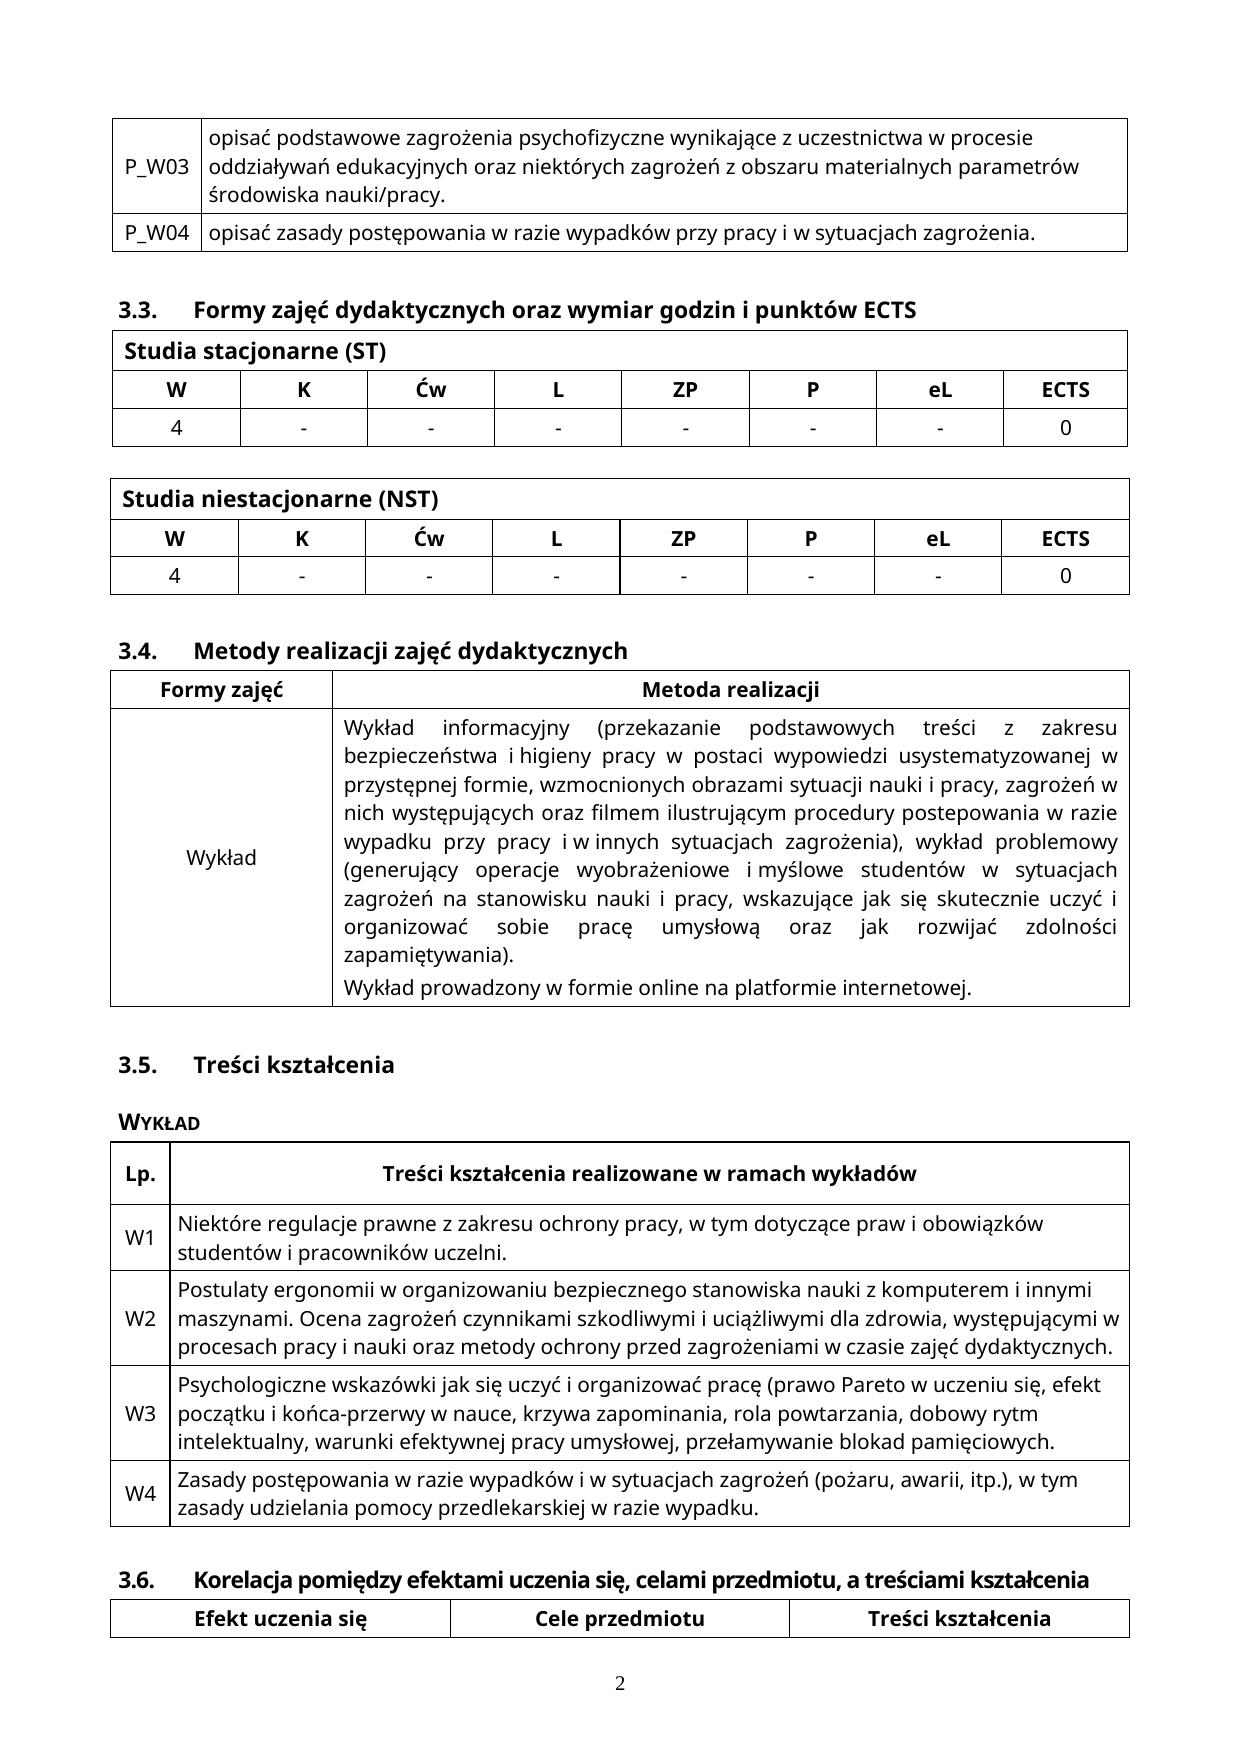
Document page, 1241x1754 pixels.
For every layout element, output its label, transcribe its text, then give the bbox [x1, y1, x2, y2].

table_cell 0 [1004, 409, 1127, 446]
table_cell ECTS [1002, 520, 1129, 556]
table_cell Ćw [368, 371, 494, 408]
table_cell eL [875, 520, 1001, 556]
table_cell W2 [111, 1271, 169, 1365]
table_cell P [750, 371, 876, 408]
table_cell 0 [1002, 557, 1129, 594]
table_header Studia niestacjonarne (NST) [111, 479, 1129, 518]
table_cell - [493, 557, 619, 594]
table_cell K [241, 371, 367, 408]
table_cell - [621, 557, 747, 594]
table_cell P_W04 [113, 214, 201, 251]
table_cell W1 [111, 1205, 169, 1270]
table_cell Postulaty ergonomii w organizowaniu bezpiecznego stanowiska nauki z komputerem i innymi maszynami. Ocena zagrożeń czynnikami szkodliwymi i uciążliwymi dla zdrowia, występującymi w procesach pracy i nauki oraz metody ochrony przed zagrożeniami w czasie zajęć dydaktycznych. [171, 1271, 1129, 1365]
list Metody realizacji zajęć dydaktycznych [118, 635, 1122, 666]
table_cell - [241, 409, 367, 446]
table_cell - [239, 557, 365, 594]
table_cell opisać zasady postępowania w razie wypadków przy pracy i w sytuacjach zagrożenia. [202, 214, 1127, 251]
table_cell K [239, 520, 365, 556]
list Formy zajęć dydaktycznych oraz wymiar godzin i punktów ECTS [118, 294, 1122, 325]
table_cell eL [877, 371, 1003, 408]
table_cell - [622, 409, 749, 446]
table_header Studia stacjonarne (ST) [113, 331, 1127, 370]
table_header Formy zajęć [111, 671, 332, 708]
table_cell P_W03 [113, 119, 201, 213]
list Treści kształcenia [118, 1049, 1122, 1081]
table_cell - [495, 409, 621, 446]
table_cell W [111, 520, 238, 556]
table_cell ZP [622, 371, 749, 408]
text Wykład [118, 1106, 1122, 1137]
table_cell W3 [111, 1366, 169, 1460]
table_cell L [493, 520, 619, 556]
table_cell - [877, 409, 1003, 446]
table_header Treści kształcenia [790, 1600, 1129, 1637]
table_cell 4 [113, 409, 240, 446]
table_header Efekt uczenia się [111, 1600, 450, 1637]
table_cell - [368, 409, 494, 446]
table_cell - [748, 557, 874, 594]
table_cell Wykład [111, 709, 332, 1006]
list Korelacja pomiędzy efektami uczenia się, celami przedmiotu, a treściami kształcenia [118, 1564, 1122, 1595]
table_header Cele przedmiotu [451, 1600, 789, 1637]
table_header Metoda realizacji [333, 671, 1129, 708]
table_cell 4 [111, 557, 238, 594]
table_cell ECTS [1004, 371, 1127, 408]
table_cell L [495, 371, 621, 408]
table_cell Ćw [366, 520, 492, 556]
table_cell Zasady postępowania w razie wypadków i w sytuacjach zagrożeń (pożaru, awarii, itp.), w tym zasady udzielania pomocy przedlekarskiej w razie wypadku. [171, 1461, 1129, 1526]
table_cell - [875, 557, 1001, 594]
table_cell - [750, 409, 876, 446]
table_cell W4 [111, 1461, 169, 1526]
table_cell Niektóre regulacje prawne z zakresu ochrony pracy, w tym dotyczące praw i obowiązków studentów i pracowników uczelni. [171, 1205, 1129, 1270]
table_cell opisać podstawowe zagrożenia psychofizyczne wynikające z uczestnictwa w procesie oddziaływań edukacyjnych oraz niektórych zagrożeń z obszaru materialnych parametrów środowiska nauki/pracy. [202, 119, 1127, 213]
table_cell P [748, 520, 874, 556]
table_cell W [113, 371, 240, 408]
table_cell ZP [621, 520, 747, 556]
table_cell - [366, 557, 492, 594]
table_header Lp. [111, 1143, 169, 1204]
table_header Treści kształcenia realizowane w ramach wykładów [171, 1143, 1129, 1204]
table_cell Psychologiczne wskazówki jak się uczyć i organizować pracę (prawo Pareto w uczeniu się, efekt początku i końca-przerwy w nauce, krzywa zapominania, rola powtarzania, dobowy rytm intelektualny, warunki efektywnej pracy umysłowej, przełamywanie blokad pamięciowych. [171, 1366, 1129, 1460]
table_cell Wykład informacyjny (przekazanie podstawowych treści z zakresu bezpieczeństwa i higieny pracy w postaci wypowiedzi usystematyzowanej w przystępnej formie, wzmocnionych obrazami sytuacji nauki i pracy, zagrożeń w nich występujących oraz filmem ilustrującym procedury postepowania w razie wypadku przy pracy i w innych sytuacjach zagrożenia), wykład problemowy (generujący operacje wyobrażeniowe i myślowe studentów w sytuacjach zagrożeń na stanowisku nauki i pracy, wskazujące jak się skutecznie uczyć i organizować sobie pracę umysłową oraz jak rozwijać zdolności zapamiętywania). Wykład prowadzony w formie online na platformie internetowej. [333, 709, 1129, 1006]
